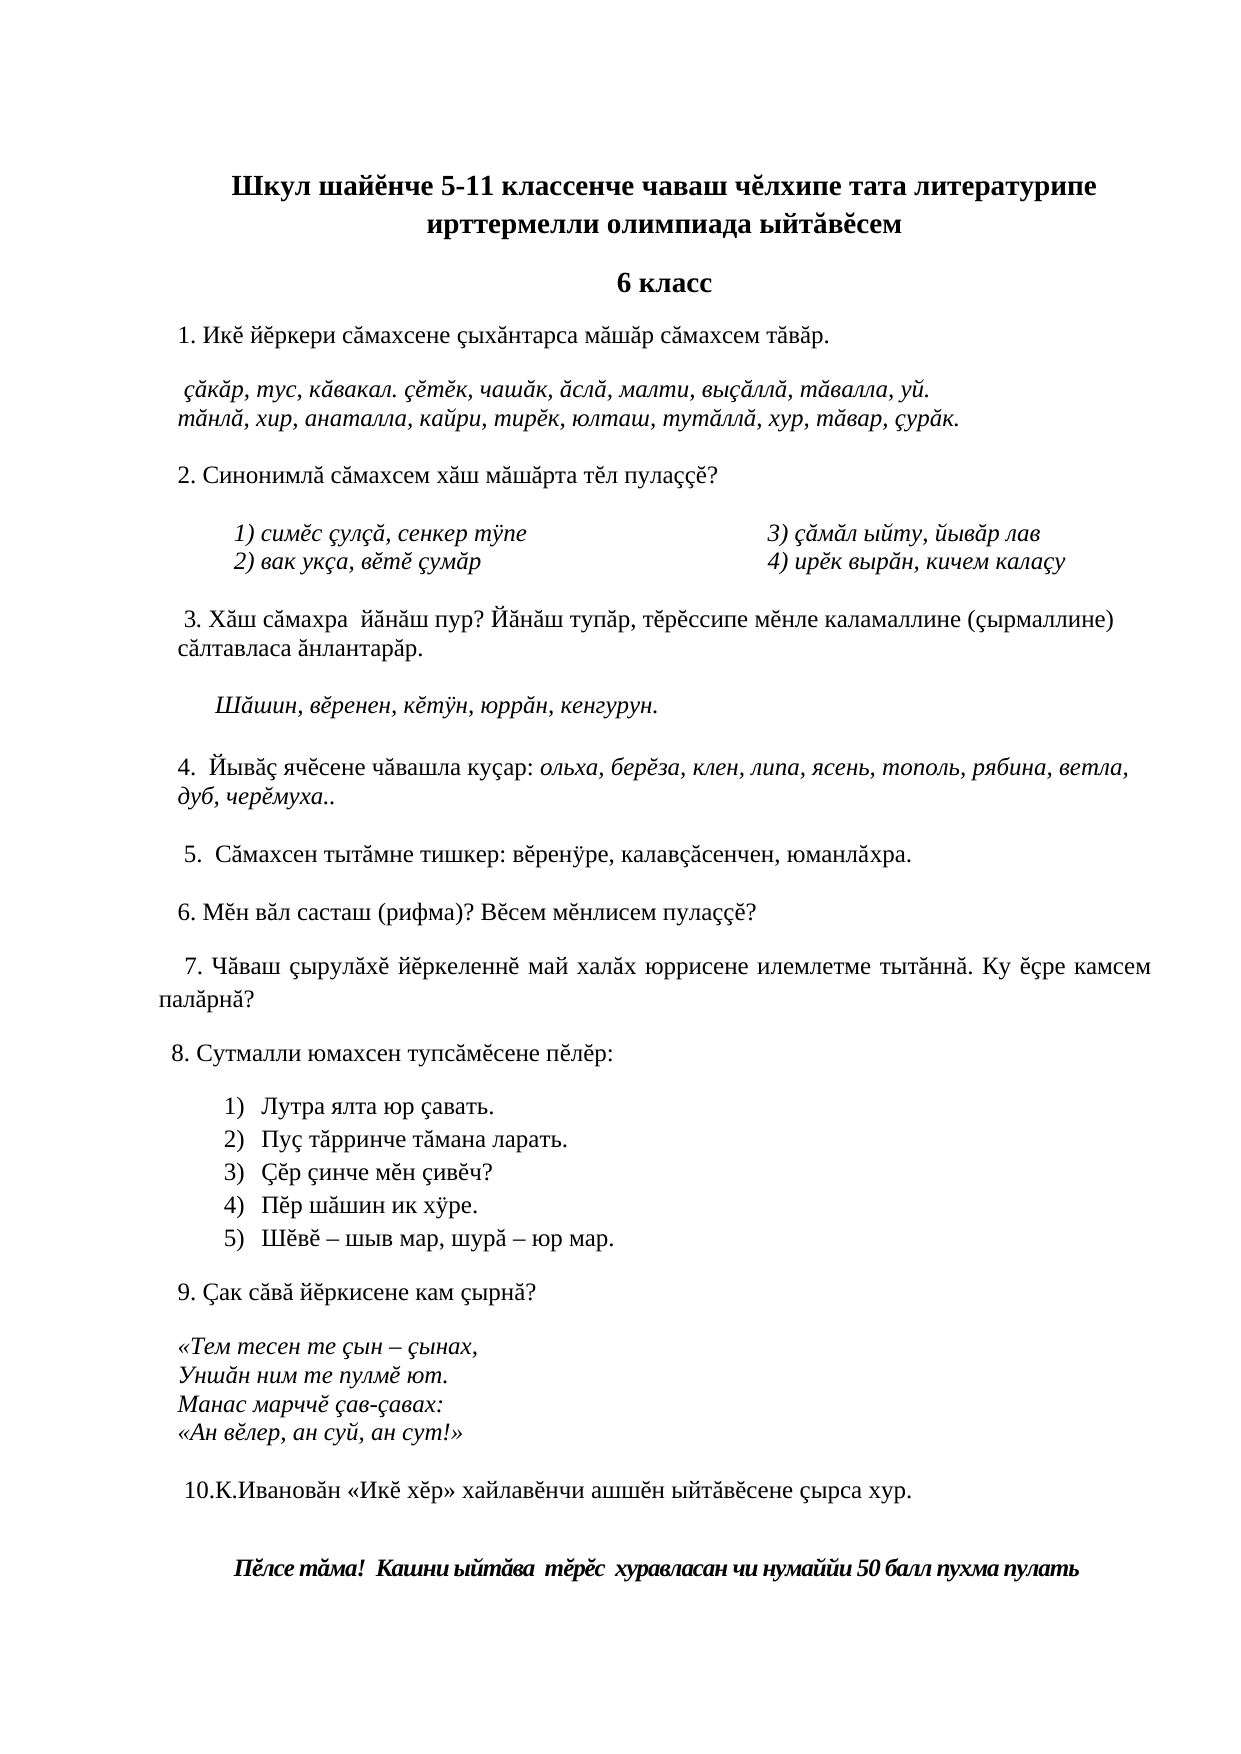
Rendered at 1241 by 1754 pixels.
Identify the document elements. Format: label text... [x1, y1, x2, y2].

text 4. Йывăç ячĕсене чăвашла куçар: ольха, берĕза, клен, липа, ясень, тополь, рябина, ветла, дуб, черĕмуха.. [177, 752, 1152, 810]
text 6 класс [177, 266, 1152, 299]
text 2. Синонимлă сăмахсем хăш мăшăрта тĕл пулаççĕ? [158, 460, 1152, 489]
text 1) симĕс çулçă, сенкер тÿпе 3) çăмăл ыйту, йывăр лав [177, 518, 1152, 546]
text 9. Çак сăвă йĕркисене кам çырнă? [177, 1277, 1152, 1306]
text Шăшин, вĕренен, кĕтÿн, юррăн, кенгурун. [158, 690, 1152, 719]
text тăнлă, хир, анаталла, кайри, тирĕк, юлташ, тутăллă, хур, тăвар, çурăк. [158, 403, 1152, 431]
text 2) вак укçа, вĕтĕ çумăр 4) ирĕк вырăн, кичем калаçу [177, 546, 1152, 575]
text 5. Сăмахсен тытăмне тишкер: вĕренÿре, калавçăсенчен, юманлăхра. [177, 839, 1152, 868]
list Лутра ялта юр çавать. [223, 1091, 1152, 1120]
text «Ан вĕлер, ан суй, ан сут!» [177, 1417, 1152, 1446]
text 3. Хăш сăмахра йăнăш пур? Йăнăш тупăр, тĕрĕссипе мĕнле каламаллине (çырмаллине) сăлтавласа ăнлантарăр. [177, 604, 1152, 661]
text 7. Чăваш çырулăхĕ йĕркеленнĕ май халăх юррисене илемлетме тытăннă. Ку ĕçре камсем палăрнă? [158, 951, 1152, 1012]
text 6. Мĕн вăл састаш (рифма)? Вĕсем мĕнлисем пулаççĕ? [158, 897, 1152, 926]
list Çĕр çинче мĕн çивĕч? [223, 1157, 1152, 1186]
text 10.К.Ивановăн «Икĕ хĕр» хайлавĕнчи ашшĕн ыйтăвĕсене çырса хур. [177, 1475, 1152, 1504]
text çăкăр, тус, кăвакал. çĕтĕк, чашăк, ăслă, малти, выçăллă, тăвалла, уй. [177, 374, 1152, 403]
text «Тем тесен те çын – çынах, [177, 1331, 1152, 1360]
text Шкул шайĕнче 5-11 классенче чаваш чĕлхипе тата литературипе ирттермелли олимпиада ыйтăвĕсем [177, 168, 1152, 240]
list Пуç тăрринче тăмана ларать. [223, 1124, 1152, 1153]
text 8. Сутмалли юмахсен тупсăмĕсене пĕлĕр: [158, 1038, 1152, 1066]
list Пĕр шăшин ик хÿре. [223, 1191, 1152, 1219]
text Пĕлсе тăма! Кашни ыйтăва тĕрĕс хуравласан чи нумаййи 50 балл пухма пулать [177, 1553, 1152, 1582]
text Уншăн ним те пулмĕ ют. [177, 1360, 1152, 1389]
text Манас марччĕ çав-çавах: [177, 1389, 1152, 1417]
list Шĕвĕ – шыв мар, шурă – юр мар. [223, 1223, 1152, 1252]
text 1. Икĕ йĕркери сăмахсене çыхăнтарса мăшăр сăмахсем тăвăр. [158, 320, 1152, 349]
